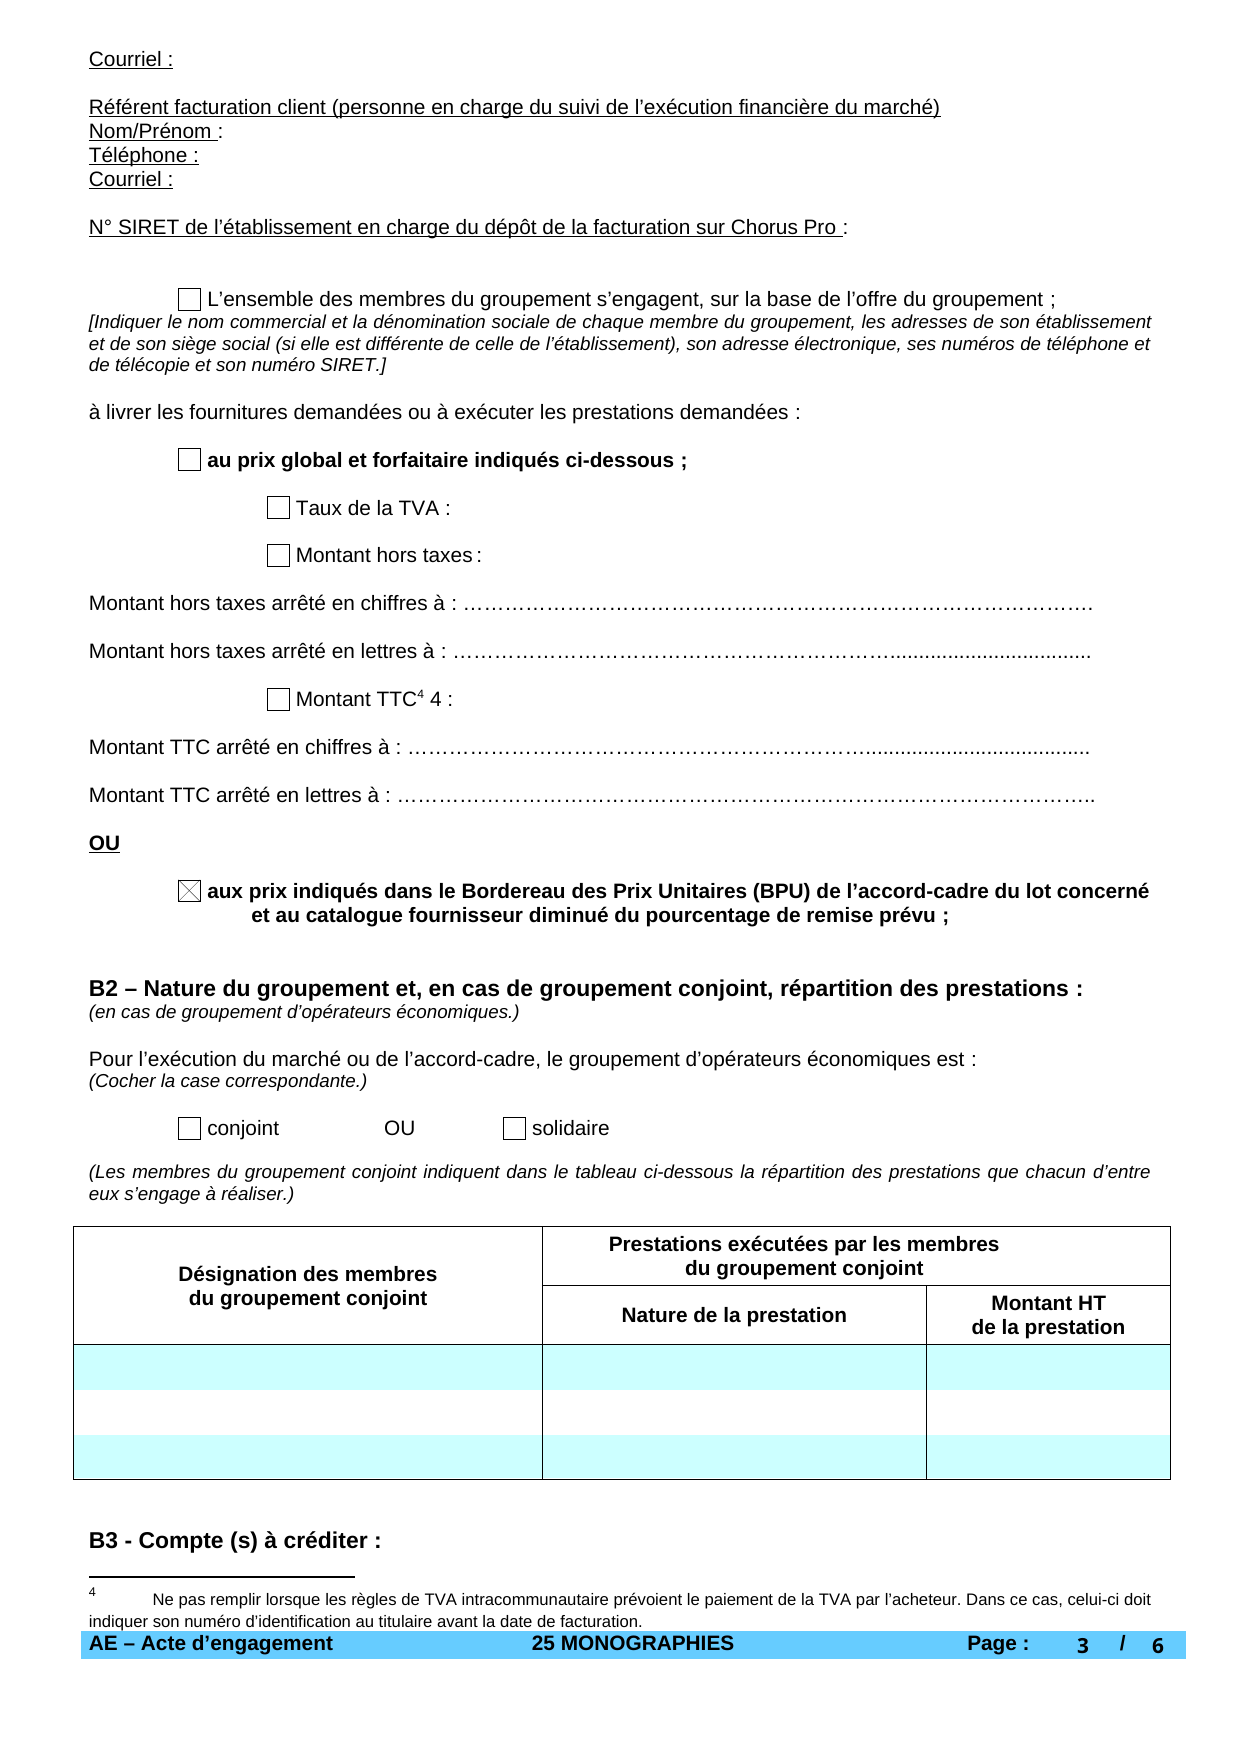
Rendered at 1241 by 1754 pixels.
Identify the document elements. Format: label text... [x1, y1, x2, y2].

table_cell [74, 1345, 542, 1390]
table_cell [543, 1390, 926, 1434]
table_cell Montant HT de la prestation [927, 1286, 1170, 1344]
text N° SIRET de l’établissement en charge du dépôt de la facturation sur Chorus Pro : [89, 215, 1152, 239]
text Téléphone : [89, 143, 1152, 167]
text à livrer les fournitures demandées ou à exécuter les prestations demandées : [89, 399, 1152, 423]
text Taux de la TVA : [266, 495, 1152, 519]
text Nom/Prénom : [89, 119, 1152, 143]
text Référent facturation client (personne en charge du suivi de l’exécution financière du marché) [89, 95, 1152, 119]
text [Indiquer le nom commercial et la dénomination sociale de chaque membre du groupement, les adresses de son établissement et de son siège social (si elle est différente de celle de l’établissement), son adresse électronique, ses numéros de téléphone et de télécopie et son numéro SIRET.] [89, 311, 1152, 376]
text Courriel : [89, 167, 1152, 191]
text aux prix indiqués dans le Bordereau des Prix Unitaires (BPU) de l’accord-cadre du lot concerné et au catalogue fournisseur diminué du pourcentage de remise prévu ; [177, 879, 1152, 927]
table_cell [543, 1435, 926, 1478]
text L’ensemble des membres du groupement s’engagent, sur la base de l’offre du groupement ; [177, 287, 1152, 311]
table_cell Nature de la prestation [543, 1286, 926, 1344]
table_cell [927, 1435, 1170, 1478]
text conjoint OU solidaire [89, 1116, 1152, 1140]
text Montant TTC arrêté en chiffres à : …………………………………………………………....................................... [89, 735, 1152, 759]
table_cell [927, 1345, 1170, 1390]
text (Les membres du groupement conjoint indiquent dans le tableau ci-dessous la répartition des prestations que chacun d’entre eux s’engage à réaliser.) [89, 1161, 1152, 1204]
table_cell [927, 1390, 1170, 1434]
text (en cas de groupement d’opérateurs économiques.) [89, 1001, 1152, 1022]
text Montant hors taxes arrêté en chiffres à : ………………………………………………………………………………. [89, 591, 1152, 615]
text B2 – Nature du groupement et, en cas de groupement conjoint, répartition des prestations : [89, 974, 1152, 1001]
text Montant TTC arrêté en lettres à : ……………………………………………………………………………………….. [89, 783, 1152, 807]
text (Cocher la case correspondante.) [89, 1070, 1152, 1092]
text au prix global et forfaitaire indiqués ci-dessous ; [89, 447, 1152, 471]
text Montant TTC4 : [266, 687, 1152, 711]
text B3 - Compte (s) à créditer : [89, 1527, 1152, 1554]
text Montant hors taxes : [266, 543, 1152, 567]
table_header Prestations exécutées par les membres du groupement conjoint [543, 1227, 1170, 1285]
text OU [89, 831, 1152, 855]
text Montant hors taxes arrêté en lettres à : ………………………………………………………................................... [89, 639, 1152, 663]
table_header Désignation des membres du groupement conjoint [74, 1227, 542, 1344]
table_cell [543, 1345, 926, 1390]
table_cell [74, 1435, 542, 1478]
text Courriel : [89, 47, 1152, 71]
text Pour l’exécution du marché ou de l’accord-cadre, le groupement d’opérateurs économiques est : [89, 1046, 1152, 1070]
table_cell [74, 1390, 542, 1434]
